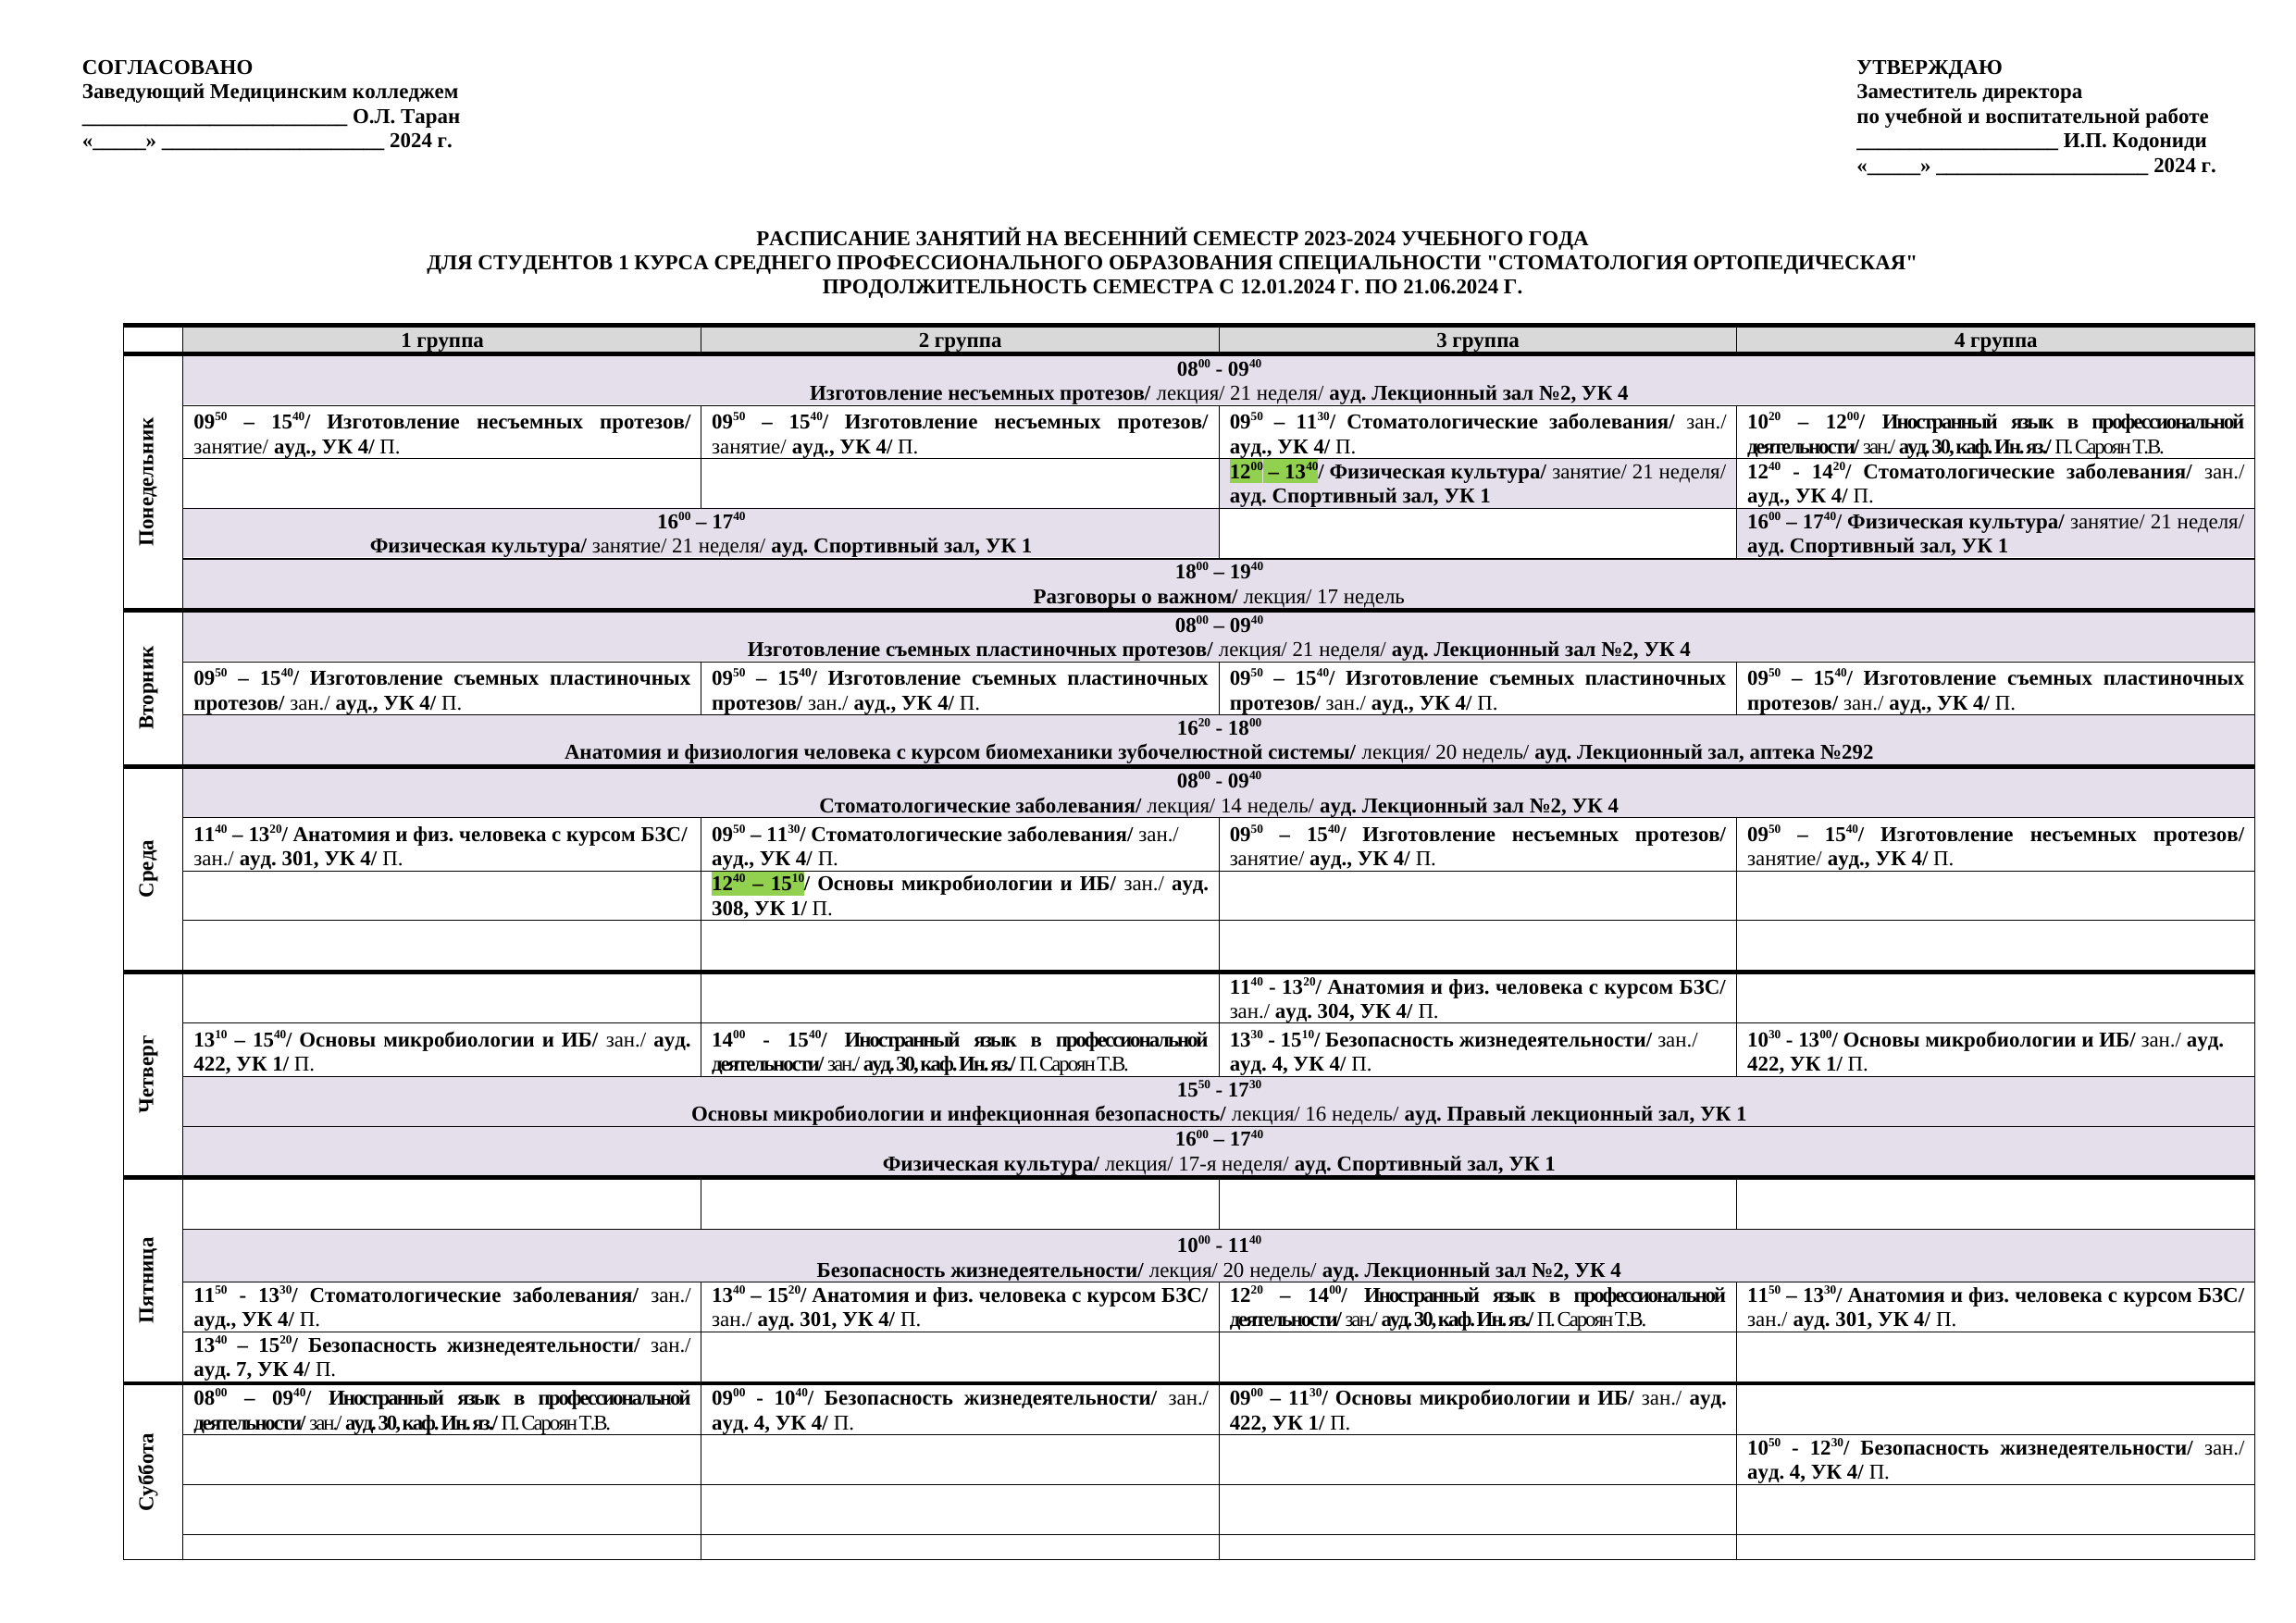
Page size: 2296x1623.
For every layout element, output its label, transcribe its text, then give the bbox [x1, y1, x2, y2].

table_cell [183, 1180, 701, 1229]
table_cell 0800 – 0940/ Иностранный язык в профессиональной деятельности/ зан./ ауд. 30, каф. Ин. яз./ П. Сароян Т.В. [183, 1385, 701, 1434]
table_cell 1240 - 1420/ Стоматологические заболевания/ зан./ ауд., УК 4/ П. [1737, 459, 2254, 508]
table_cell Вторник [124, 613, 182, 764]
table_cell 0950 – 1130/ Стоматологические заболевания/ зан./ ауд., УК 4/ П. [1220, 406, 1736, 458]
text ПРОДОЛЖИТЕЛЬНОСТЬ СЕМЕСТРА С 12.01.2024 Г. ПО 21.06.2024 Г. [82, 274, 2268, 299]
text СОГЛАСОВАНО УТВЕРЖДАЮ [82, 55, 2268, 80]
table_cell [1737, 974, 2254, 1022]
table_cell [1737, 1535, 2254, 1559]
table_cell 1400 - 1540/ Иностранный язык в профессиональной деятельности/ зан./ ауд. 30, каф. Ин. яз./ П. Сароян Т.В. [701, 1023, 1219, 1076]
table_cell 1310 – 1540/ Основы микробиологии и ИБ/ зан./ ауд. 422, УК 1/ П. [183, 1023, 701, 1076]
table_cell 0950 – 1540/ Изготовление несъемных протезов/ занятие/ ауд., УК 4/ П. [701, 406, 1219, 458]
table_cell 1600 – 1740 Физическая культура/ лекция/ 17-я неделя/ ауд. Спортивный зал, УК 1 [183, 1127, 2254, 1175]
table_cell [183, 1435, 701, 1484]
table_cell 0800 - 0940 Стоматологические заболевания/ лекция/ 14 недель/ ауд. Лекционный зал №2, УК 4 [183, 769, 2254, 817]
table_cell 0950 – 1540/ Изготовление съемных пластиночных протезов/ зан./ ауд., УК 4/ П. [701, 663, 1219, 714]
table_cell 0800 - 0940 Изготовление несъемных протезов/ лекция/ 21 неделя/ ауд. Лекционный зал №2, УК 4 [183, 356, 2254, 404]
table_cell 1030 - 1300/ Основы микробиологии и ИБ/ зан./ ауд. 422, УК 1/ П. [1737, 1023, 2254, 1076]
table_cell [701, 1485, 1219, 1533]
table_cell [1737, 921, 2254, 970]
table_cell [701, 974, 1219, 1022]
table_header 1 группа [183, 328, 701, 352]
table_cell [1220, 509, 1736, 557]
text _________________________ О.Л. Таран по учебной и воспитательной работе [82, 104, 2268, 128]
table_cell 1150 - 1330/ Стоматологические заболевания/ зан./ ауд., УК 4/ П. [183, 1282, 701, 1332]
table_cell 1550 - 1730 Основы микробиологии и инфекционная безопасность/ лекция/ 16 недель/ ауд. Правый лекционный зал, УК 1 [183, 1077, 2254, 1126]
table_cell 0950 – 1130/ Стоматологические заболевания/ зан./ ауд., УК 4/ П. [701, 818, 1219, 871]
table_cell [1220, 872, 1736, 920]
table_cell Пятница [124, 1180, 182, 1381]
table_cell [701, 1535, 1219, 1559]
table_cell [701, 1332, 1219, 1381]
table_cell 1340 – 1520/ Безопасность жизнедеятельности/ зан./ ауд. 7, УК 4/ П. [183, 1332, 701, 1381]
table_cell [183, 459, 701, 508]
table_cell 1140 - 1320/ Анатомия и физ. человека с курсом БЗС/ зан./ ауд. 304, УК 4/ П. [1220, 974, 1736, 1022]
text «_____» ____________________ 2024 г. [1856, 152, 2268, 177]
table_cell 0950 – 1540/ Изготовление съемных пластиночных протезов/ зан./ ауд., УК 4/ П. [1220, 663, 1736, 714]
table_cell Понедельник [124, 356, 182, 608]
table_cell [701, 921, 1219, 970]
table_header [124, 328, 182, 352]
table_cell 1020 – 1200/ Иностранный язык в профессиональной деятельности/ зан./ ауд. 30, каф. Ин. яз./ П. Сароян Т.В. [1737, 406, 2254, 458]
text Заведующий Медицинским колледжем Заместитель директора [82, 80, 2268, 104]
table_header 3 группа [1220, 328, 1736, 352]
table_header 2 группа [701, 328, 1219, 352]
table_cell [183, 1535, 701, 1559]
table_cell [1220, 921, 1736, 970]
table_cell 1200 – 1340/ Физическая культура/ занятие/ 21 неделя/ ауд. Спортивный зал, УК 1 [1220, 459, 1736, 508]
table_cell [1737, 1385, 2254, 1434]
table_cell 0900 - 1040/ Безопасность жизнедеятельности/ зан./ ауд. 4, УК 4/ П. [701, 1385, 1219, 1434]
table_header 4 группа [1737, 328, 2254, 352]
table_cell [1737, 1485, 2254, 1533]
table_cell 1220 – 1400/ Иностранный язык в профессиональной деятельности/ зан./ ауд. 30, каф. Ин. яз./ П. Сароян Т.В. [1220, 1282, 1736, 1332]
table_cell [1220, 1535, 1736, 1559]
table_cell 1240 – 1510/ Основы микробиологии и ИБ/ зан./ ауд. 308, УК 1/ П. [701, 872, 1219, 920]
table_cell 1800 – 1940 Разговоры о важном/ лекция/ 17 недель [183, 560, 2254, 608]
text РАСПИСАНИЕ ЗАНЯТИЙ НА ВЕСЕННИЙ СЕМЕСТР 2023-2024 УЧЕБНОГО ГОДА [82, 226, 2268, 250]
table_cell 0950 – 1540/ Изготовление несъемных протезов/ занятие/ ауд., УК 4/ П. [1220, 818, 1736, 871]
table_cell 0950 – 1540/ Изготовление несъемных протезов/ занятие/ ауд., УК 4/ П. [183, 406, 701, 458]
table_cell 0800 – 0940 Изготовление съемных пластиночных протезов/ лекция/ 21 неделя/ ауд. Лекционный зал №2, УК 4 [183, 613, 2254, 661]
table_cell [701, 1435, 1219, 1484]
table_cell 1600 – 1740/ Физическая культура/ занятие/ 21 неделя/ ауд. Спортивный зал, УК 1 [1737, 509, 2254, 557]
text ДЛЯ СТУДЕНТОВ 1 КУРСА СРЕДНЕГО ПРОФЕССИОНАЛЬНОГО ОБРАЗОВАНИЯ СПЕЦИАЛЬНОСТИ "СТОМАТОЛОГИЯ ОРТОПЕДИЧЕСКАЯ" [82, 250, 2268, 274]
table_cell [1220, 1180, 1736, 1229]
table_cell Среда [124, 769, 182, 970]
text «_____» _____________________ 2024 г. ___________________ И.П. Кодониди [82, 128, 2268, 152]
table_cell [183, 872, 701, 920]
table_cell 0950 – 1540/ Изготовление съемных пластиночных протезов/ зан./ ауд., УК 4/ П. [1737, 663, 2254, 714]
table_cell [1737, 1180, 2254, 1229]
table_cell 1330 - 1510/ Безопасность жизнедеятельности/ зан./ ауд. 4, УК 4/ П. [1220, 1023, 1736, 1076]
table_cell [701, 1180, 1219, 1229]
table_cell 1620 - 1800 Анатомия и физиология человека с курсом биомеханики зубочелюстной системы/ лекция/ 20 недель/ ауд. Лекционный зал, аптека №292 [183, 715, 2254, 764]
table_cell [1737, 1332, 2254, 1381]
table_cell 1050 - 1230/ Безопасность жизнедеятельности/ зан./ ауд. 4, УК 4/ П. [1737, 1435, 2254, 1484]
table_cell Четверг [124, 974, 182, 1175]
table_cell 0950 – 1540/ Изготовление съемных пластиночных протезов/ зан./ ауд., УК 4/ П. [183, 663, 701, 714]
table_cell 1140 – 1320/ Анатомия и физ. человека с курсом БЗС/ зан./ ауд. 301, УК 4/ П. [183, 818, 701, 871]
table_cell 0950 – 1540/ Изготовление несъемных протезов/ занятие/ ауд., УК 4/ П. [1737, 818, 2254, 871]
table_cell [1737, 872, 2254, 920]
table_cell [1220, 1332, 1736, 1381]
table_cell [1220, 1435, 1736, 1484]
table_cell 0900 – 1130/ Основы микробиологии и ИБ/ зан./ ауд. 422, УК 1/ П. [1220, 1385, 1736, 1434]
table_cell 1340 – 1520/ Анатомия и физ. человека с курсом БЗС/ зан./ ауд. 301, УК 4/ П. [701, 1282, 1219, 1332]
table_cell [701, 459, 1219, 508]
table_cell [183, 1485, 701, 1533]
table_cell 1150 – 1330/ Анатомия и физ. человека с курсом БЗС/ зан./ ауд. 301, УК 4/ П. [1737, 1282, 2254, 1332]
table_cell [183, 974, 701, 1022]
table_cell [1220, 1485, 1736, 1533]
table_cell 1000 - 1140 Безопасность жизнедеятельности/ лекция/ 20 недель/ ауд. Лекционный зал №2, УК 4 [183, 1230, 2254, 1282]
table_cell 1600 – 1740 Физическая культура/ занятие/ 21 неделя/ ауд. Спортивный зал, УК 1 [183, 509, 1219, 557]
table_cell Суббота [124, 1385, 182, 1559]
table_cell [183, 921, 701, 970]
